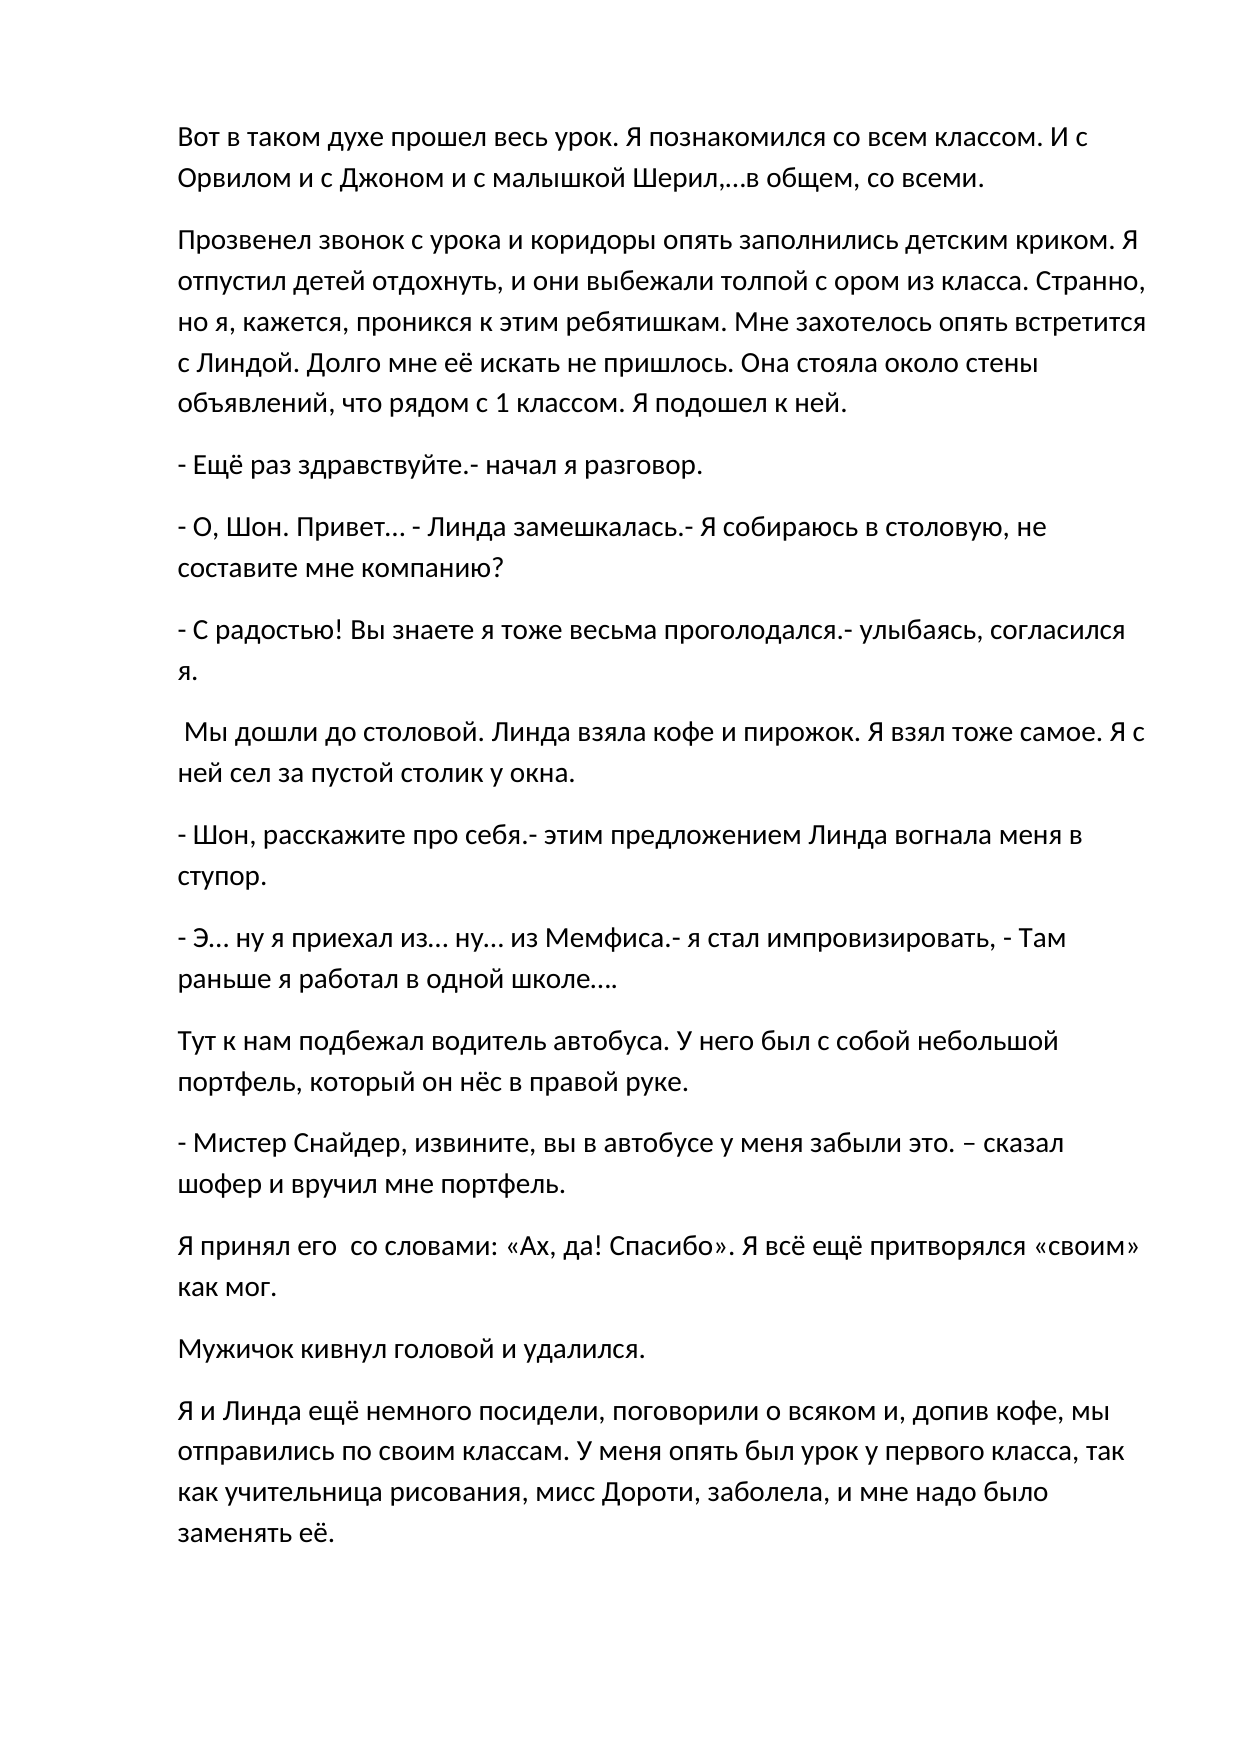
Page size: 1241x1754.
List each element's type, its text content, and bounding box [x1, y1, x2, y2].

text - О, Шон. Привет… - Линда замешкалась.- Я собираюсь в столовую, не составите мне компанию? [177, 508, 1152, 585]
text - Мистер Снайдер, извините, вы в автобусе у меня забыли это. – сказал шофер и вручил мне портфель. [177, 1124, 1152, 1201]
text - Шон, расскажите про себя.- этим предложением Линда вогнала меня в ступор. [177, 816, 1152, 893]
text - Ещё раз здравствуйте.- начал я разговор. [177, 446, 1152, 482]
text Я и Линда ещё немного посидели, поговорили о всяком и, допив кофе, мы отправились по своим классам. У меня опять был урок у первого класса, так как учительница рисования, мисс Дороти, заболела, и мне надо было заменять её. [177, 1392, 1152, 1550]
text Я принял его со словами: «Ах, да! Спасибо». Я всё ещё притворялся «своим» как мог. [177, 1227, 1152, 1304]
text Мы дошли до столовой. Линда взяла кофе и пирожок. Я взял тоже самое. Я с ней сел за пустой столик у окна. [177, 713, 1152, 790]
text Прозвенел звонок с урока и коридоры опять заполнились детским криком. Я отпустил детей отдохнуть, и они выбежали толпой с ором из класса. Странно, но я, кажется, проникся к этим ребятишкам. Мне захотелось опять встретится с Линдой. Долго мне её искать не пришлось. Она стояла около стены объявлений, что рядом с 1 классом. Я подошел к ней. [177, 221, 1152, 420]
text - Э… ну я приехал из… ну… из Мемфиса.- я стал импровизировать, - Там раньше я работал в одной школе…. [177, 919, 1152, 996]
text - С радостью! Вы знаете я тоже весьма проголодался.- улыбаясь, согласился я. [177, 611, 1152, 687]
text Тут к нам подбежал водитель автобуса. У него был с собой небольшой портфель, который он нёс в правой руке. [177, 1022, 1152, 1098]
text Вот в таком духе прошел весь урок. Я познакомился со всем классом. И с Орвилом и с Джоном и с малышкой Шерил,…в общем, со всеми. [177, 118, 1152, 195]
text Мужичок кивнул головой и удалился. [177, 1330, 1152, 1365]
